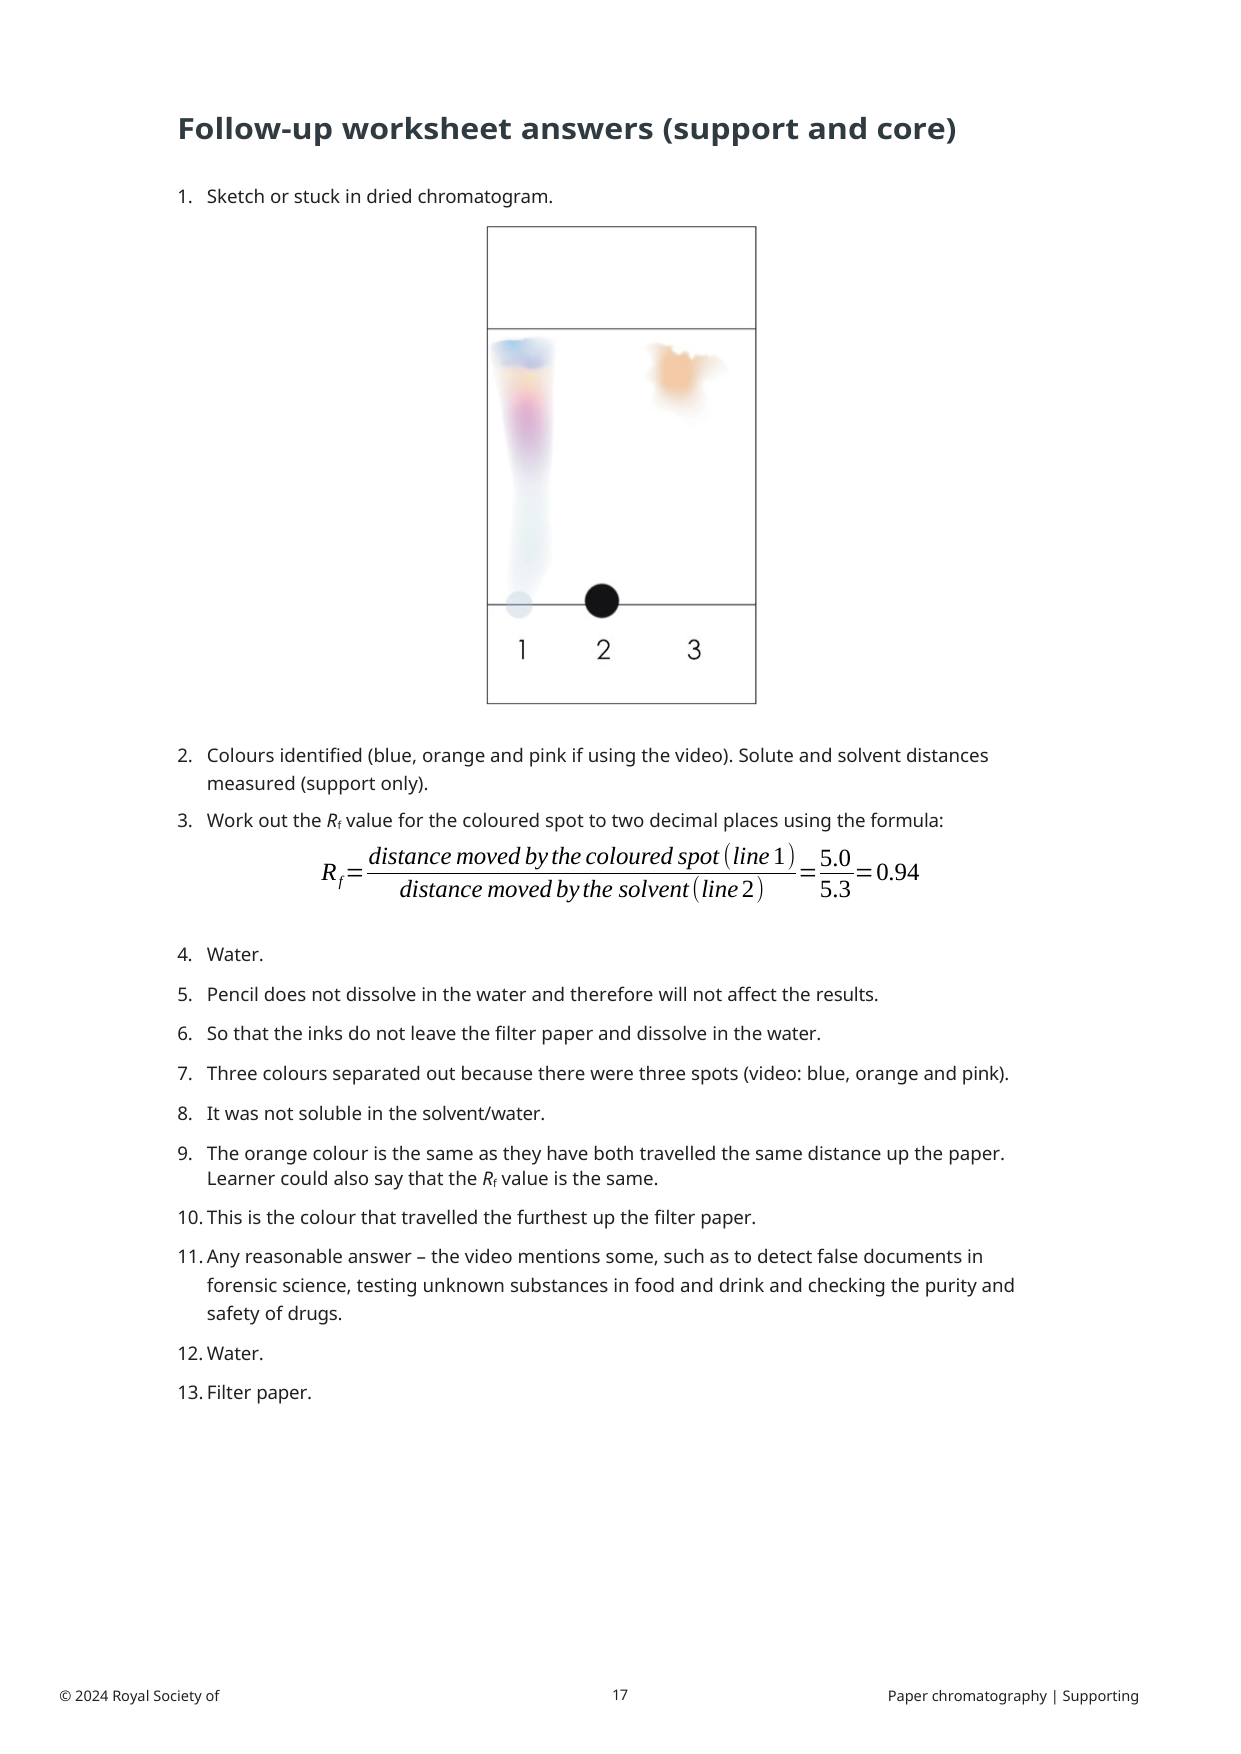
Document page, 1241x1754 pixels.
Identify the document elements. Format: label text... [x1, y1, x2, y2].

list The orange colour is the same as they have both travelled the same distance up the paper. Learner could also say that the Rf value is the same. [177, 1140, 1060, 1191]
list Three colours separated out because there were three spots (video: blue, orange and pink). [177, 1061, 1192, 1086]
picture [486, 226, 757, 705]
subtitle Follow-up worksheet answers (support and core) [177, 108, 1192, 148]
list Filter paper. [177, 1379, 1192, 1405]
list So that the inks do not leave the filter paper and dissolve in the water. [177, 1021, 1192, 1046]
list Water. [177, 1340, 1192, 1365]
list It was not soluble in the solvent/water. [177, 1100, 1192, 1126]
list Work out the Rf value for the coloured spot to two decimal places using the formula: [177, 807, 1192, 832]
list Pencil does not dissolve in the water and therefore will not affect the results. [177, 981, 1192, 1006]
list Water. [177, 941, 1192, 967]
list Colours identified (blue, orange and pink if using the video). Solute and solvent distances measured (support only). [177, 742, 1014, 795]
list Any reasonable answer – the video mentions some, such as to detect false documents in forensic science, testing unknown substances in food and drink and checking the purity and safety of drugs. [177, 1244, 1016, 1325]
list Sketch or stuck in dried chromatogram. [177, 184, 1192, 209]
list This is the colour that travelled the furthest up the filter paper. [177, 1204, 1192, 1229]
